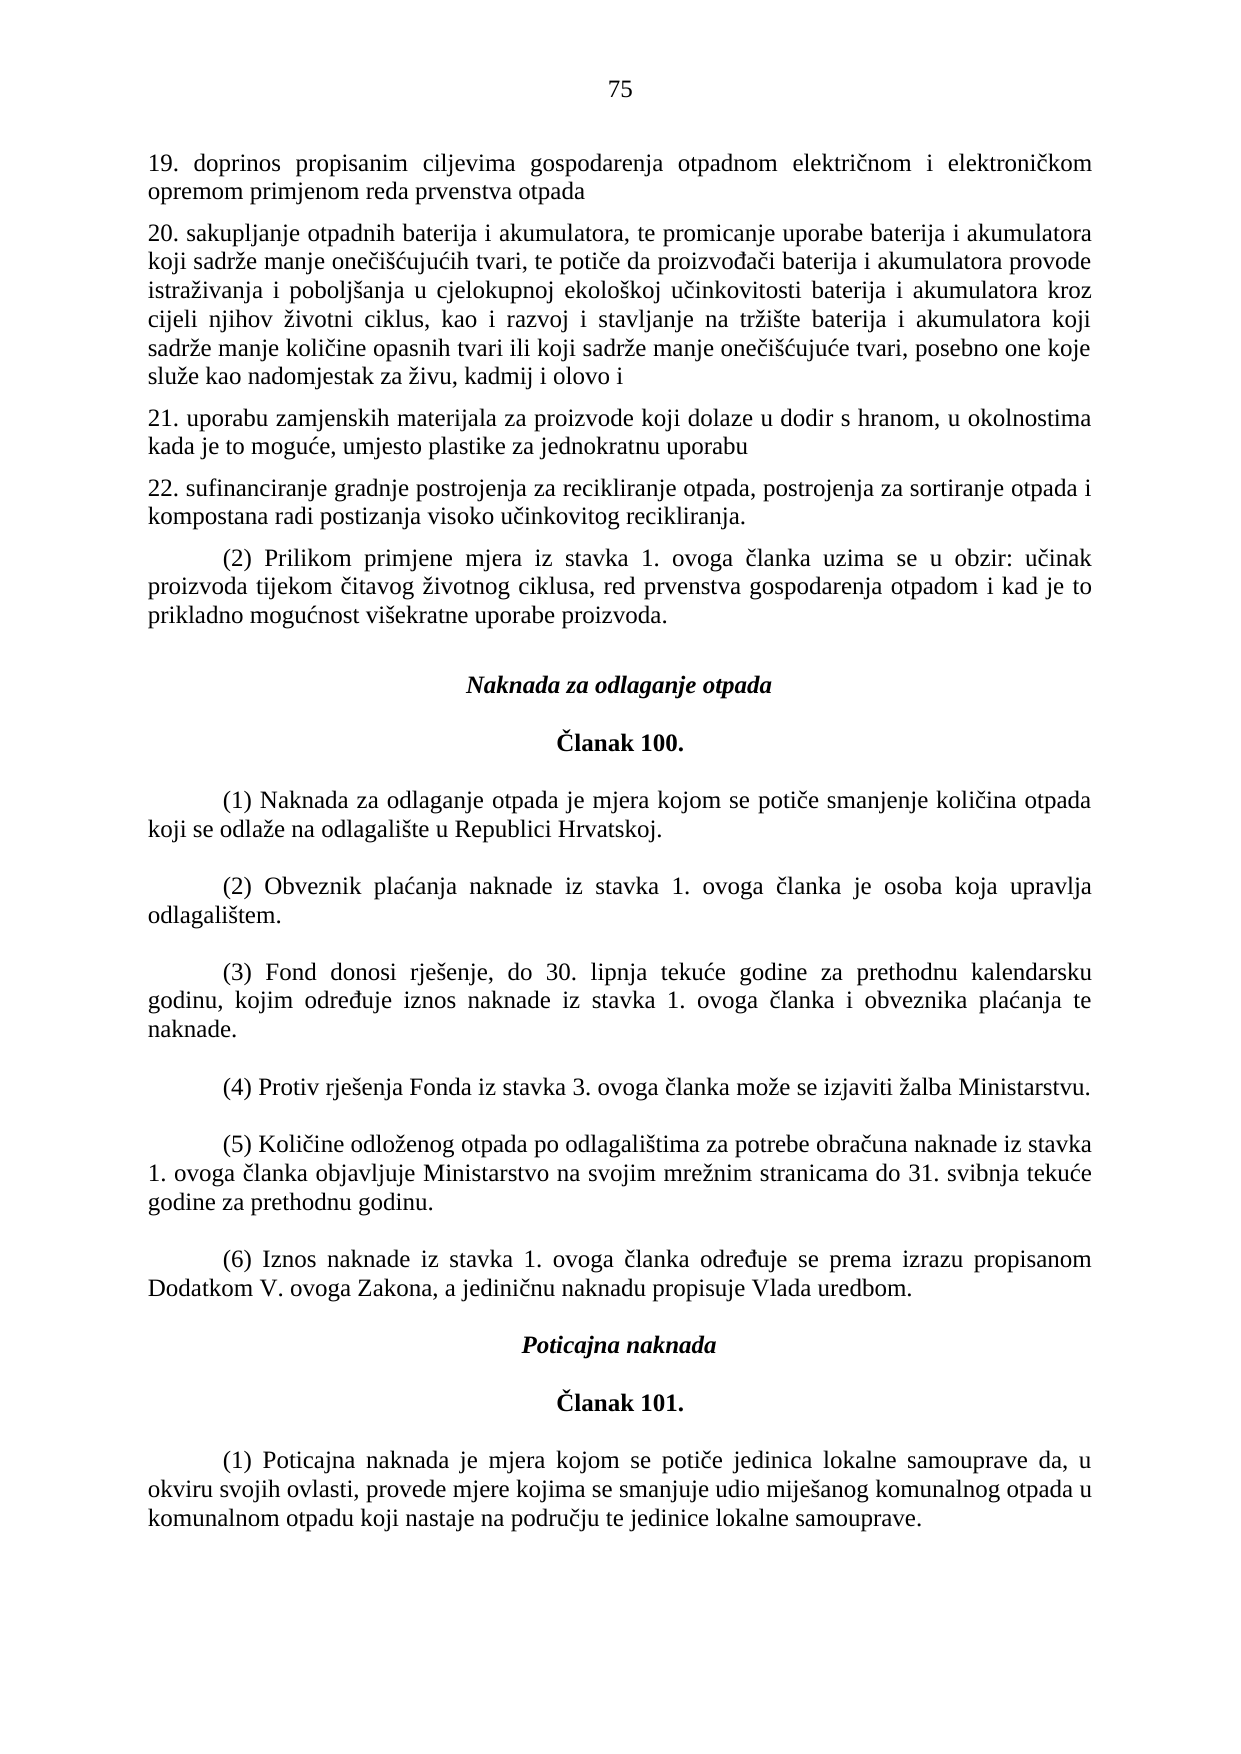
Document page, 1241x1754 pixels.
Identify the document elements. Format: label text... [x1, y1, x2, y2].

text (1) Poticajna naknada je mjera kojom se potiče jedinica lokalne samouprave da, u okviru svojih ovlasti, provede mjere kojima se smanjuje udio miješanog komunalnog otpada u komunalnom otpadu koji nastaje na području te jedinice lokalne samouprave. [148, 1446, 1093, 1532]
text Poticajna naknada [148, 1331, 1093, 1359]
text Članak 100. [148, 728, 1093, 756]
text Članak 101. [148, 1388, 1093, 1417]
text 22. sufinanciranje gradnje postrojenja za recikliranje otpada, postrojenja za sortiranje otpada i kompostana radi postizanja visoko učinkovitog recikliranja. [148, 473, 1093, 530]
text 21. uporabu zamjenskih materijala za proizvode koji dolaze u dodir s hranom, u okolnostima kada je to moguće, umjesto plastike za jednokratnu uporabu [148, 403, 1093, 460]
text 20. sakupljanje otpadnih baterija i akumulatora, te promicanje uporabe baterija i akumulatora koji sadrže manje onečišćujućih tvari, te potiče da proizvođači baterija i akumulatora provode istraživanja i poboljšanja u cjelokupnoj ekološkoj učinkovitosti baterija i akumulatora kroz cijeli njihov životni ciklus, kao i razvoj i stavljanje na tržište baterija i akumulatora koji sadrže manje količine opasnih tvari ili koji sadrže manje onečišćujuće tvari, posebno one koje služe kao nadomjestak za živu, kadmij i olovo i [148, 218, 1093, 390]
text (4) Protiv rješenja Fonda iz stavka 3. ovoga članka može se izjaviti žalba Ministarstvu. [148, 1072, 1093, 1101]
text (2) Obveznik plaćanja naknade iz stavka 1. ovoga članka je osoba koja upravlja odlagalištem. [148, 871, 1093, 929]
text 19. doprinos propisanim ciljevima gospodarenja otpadnom električnom i elektroničkom opremom primjenom reda prvenstva otpada [148, 148, 1093, 205]
text (1) Naknada za odlaganje otpada je mjera kojom se potiče smanjenje količina otpada koji se odlaže na odlagalište u Republici Hrvatskoj. [148, 785, 1093, 843]
text Naknada za odlaganje otpada [148, 670, 1093, 699]
text (2) Prilikom primjene mjera iz stavka 1. ovoga članka uzima se u obzir: učinak proizvoda tijekom čitavog životnog ciklusa, red prvenstva gospodarenja otpadom i kad je to prikladno mogućnost višekratne uporabe proizvoda. [148, 543, 1093, 629]
text (6) Iznos naknade iz stavka 1. ovoga članka određuje se prema izrazu propisanom Dodatkom V. ovoga Zakona, a jediničnu naknadu propisuje Vlada uredbom. [148, 1244, 1093, 1302]
text (3) Fond donosi rješenje, do 30. lipnja tekuće godine za prethodnu kalendarsku godinu, kojim određuje iznos naknade iz stavka 1. ovoga članka i obveznika plaćanja te naknade. [148, 957, 1093, 1043]
text (5) Količine odloženog otpada po odlagalištima za potrebe obračuna naknade iz stavka 1. ovoga članka objavljuje Ministarstvo na svojim mrežnim stranicama do 31. svibnja tekuće godine za prethodnu godinu. [148, 1129, 1093, 1216]
